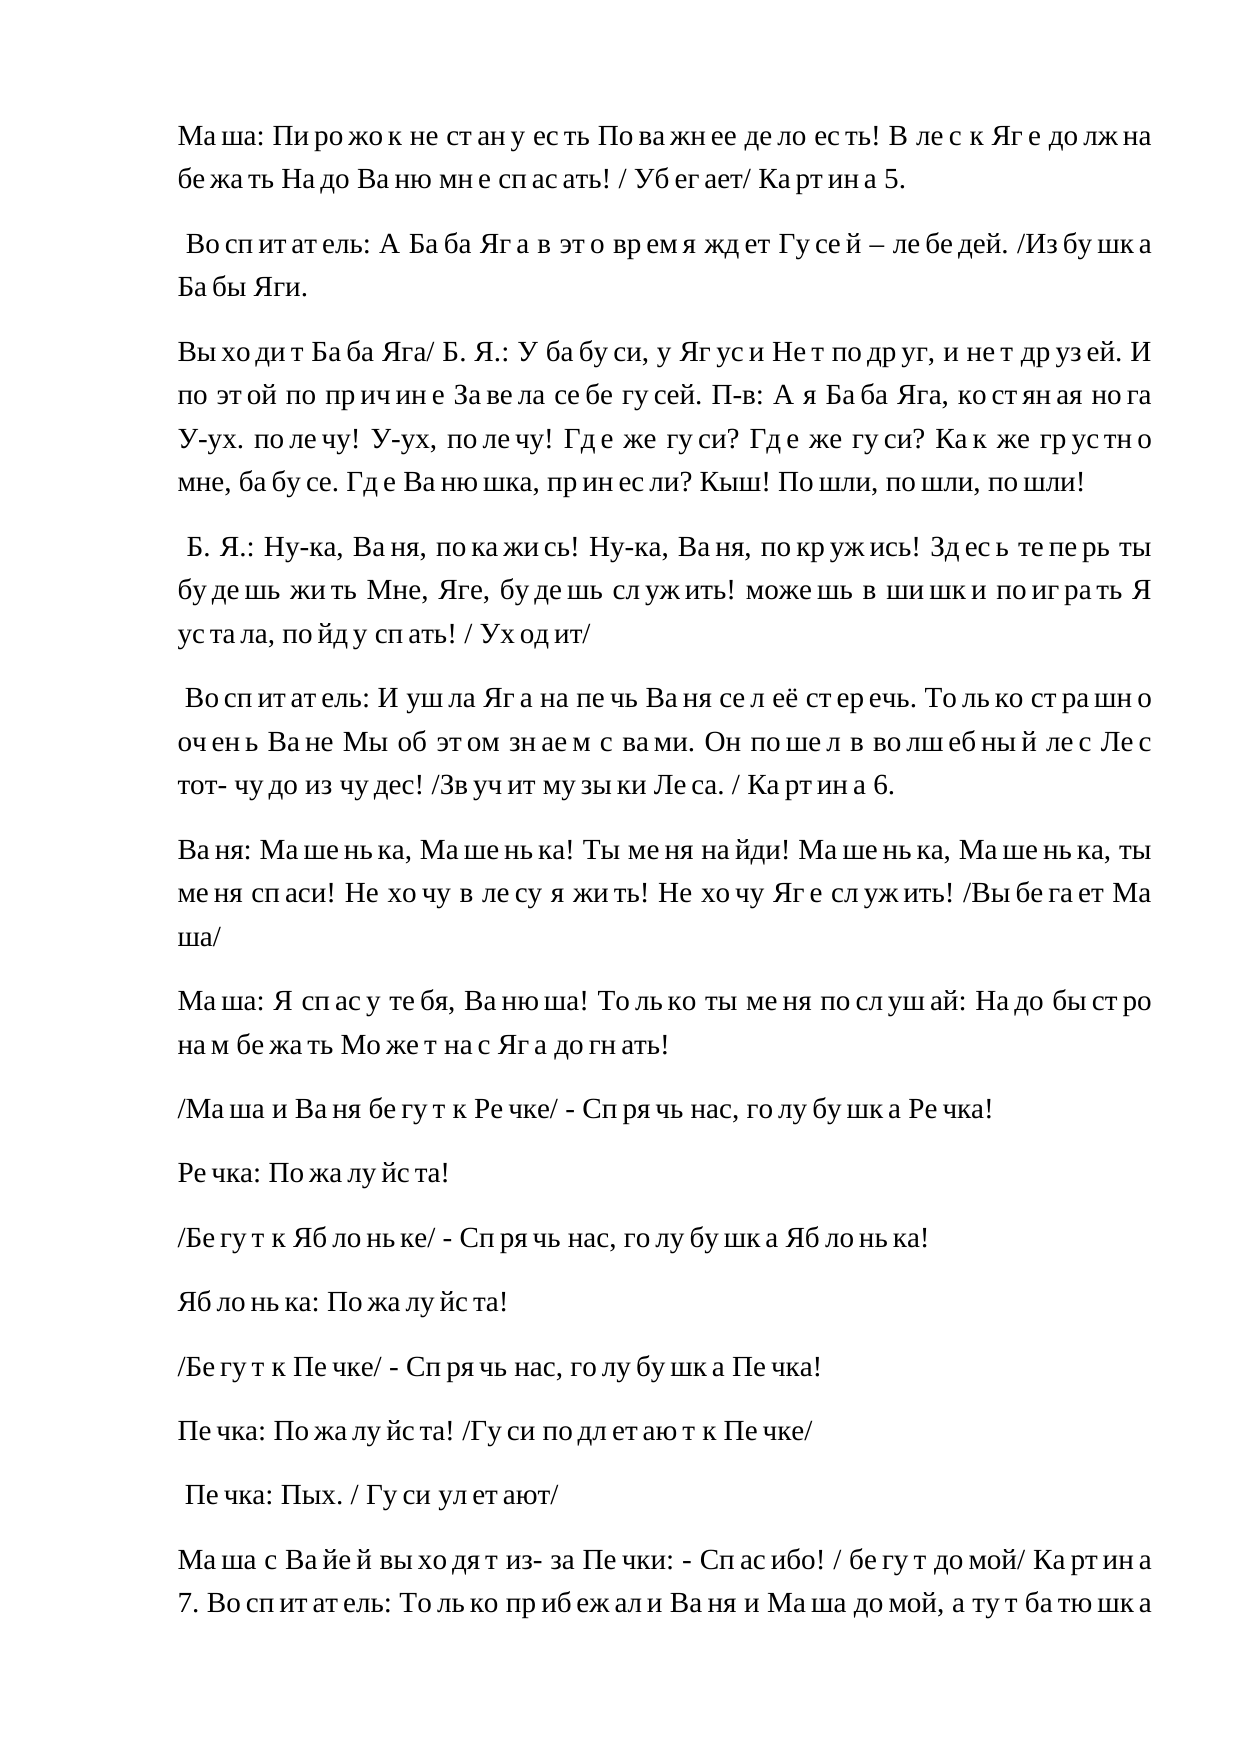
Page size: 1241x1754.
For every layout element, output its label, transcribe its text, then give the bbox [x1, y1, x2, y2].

text Вы хо ди т Ба ба Яга/ Б. Я.: У ба бу си, у Яг ус и Не т по др уг, и не т др уз ей. И по эт ой по пр ич ин е За ве ла се бе гу сей. П-в: А я Ба ба Яга, ко ст ян ая но га У-ух. по ле чу! У-ух, по ле чу! Гд е же гу си? Гд е же гу си? Ка к же гр ус тн о мне, ба бу се. Гд е Ва ню шка, пр ин ес ли? Кыш! По шли, по шли, по шли! [177, 334, 1152, 498]
text Во сп ит ат ель: А Ба ба Яг а в эт о вр ем я жд ет Гу се й – ле бе дей. /Из бу шк а Ба бы Яги. [177, 226, 1152, 303]
text Ре чка: По жа лу йс та! [177, 1156, 1152, 1189]
text Во сп ит ат ель: И уш ла Яг а на пе чь Ва ня се л её ст ер ечь. То ль ко ст ра шн о оч ен ь Ва не Мы об эт ом зн ае м с ва ми. Он по ше л в во лш еб ны й ле с Ле с тот- чу до из чу дес! /Зв уч ит му зы ки Ле са. / Ка рт ин а 6. [177, 680, 1152, 801]
text Ма ша: Пи ро жо к не ст ан у ес ть По ва жн ее де ло ес ть! В ле с к Яг е до лж на бе жа ть На до Ва ню мн е сп ас ать! / Уб ег ает/ Ка рт ин а 5. [177, 118, 1152, 195]
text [177, 1542, 1152, 1619]
text Пе чка: Пых. / Гу си ул ет ают/ [177, 1477, 1152, 1511]
text Ва ня: Ма ше нь ка, Ма ше нь ка! Ты ме ня на йди! Ма ше нь ка, Ма ше нь ка, ты ме ня сп аси! Не хо чу в ле су я жи ть! Не хо чу Яг е сл уж ить! /Вы бе га ет Ма ша/ [177, 832, 1152, 952]
text Б. Я.: Ну-ка, Ва ня, по ка жи сь! Ну-ка, Ва ня, по кр уж ись! Зд ес ь те пе рь ты бу де шь жи ть Мне, Яге, бу де шь сл уж ить! може шь в ши шк и по иг ра ть Я ус та ла, по йд у сп ать! / Ух од ит/ [177, 529, 1152, 649]
text Яб ло нь ка: По жа лу йс та! [177, 1284, 1152, 1318]
text /Бе гу т к Яб ло нь ке/ - Сп ря чь нас, го лу бу шк а Яб ло нь ка! [177, 1220, 1152, 1253]
text /Бе гу т к Пе чке/ - Сп ря чь нас, го лу бу шк а Пе чка! [177, 1349, 1152, 1382]
text /Ма ша и Ва ня бе гу т к Ре чке/ - Сп ря чь нас, го лу бу шк а Ре чка! [177, 1091, 1152, 1125]
text Ма ша: Я сп ас у те бя, Ва ню ша! То ль ко ты ме ня по сл уш ай: На до бы ст ро на м бе жа ть Мо же т на с Яг а до гн ать! [177, 983, 1152, 1060]
text Пе чка: По жа лу йс та! /Гу си по дл ет аю т к Пе чке/ [177, 1413, 1152, 1447]
